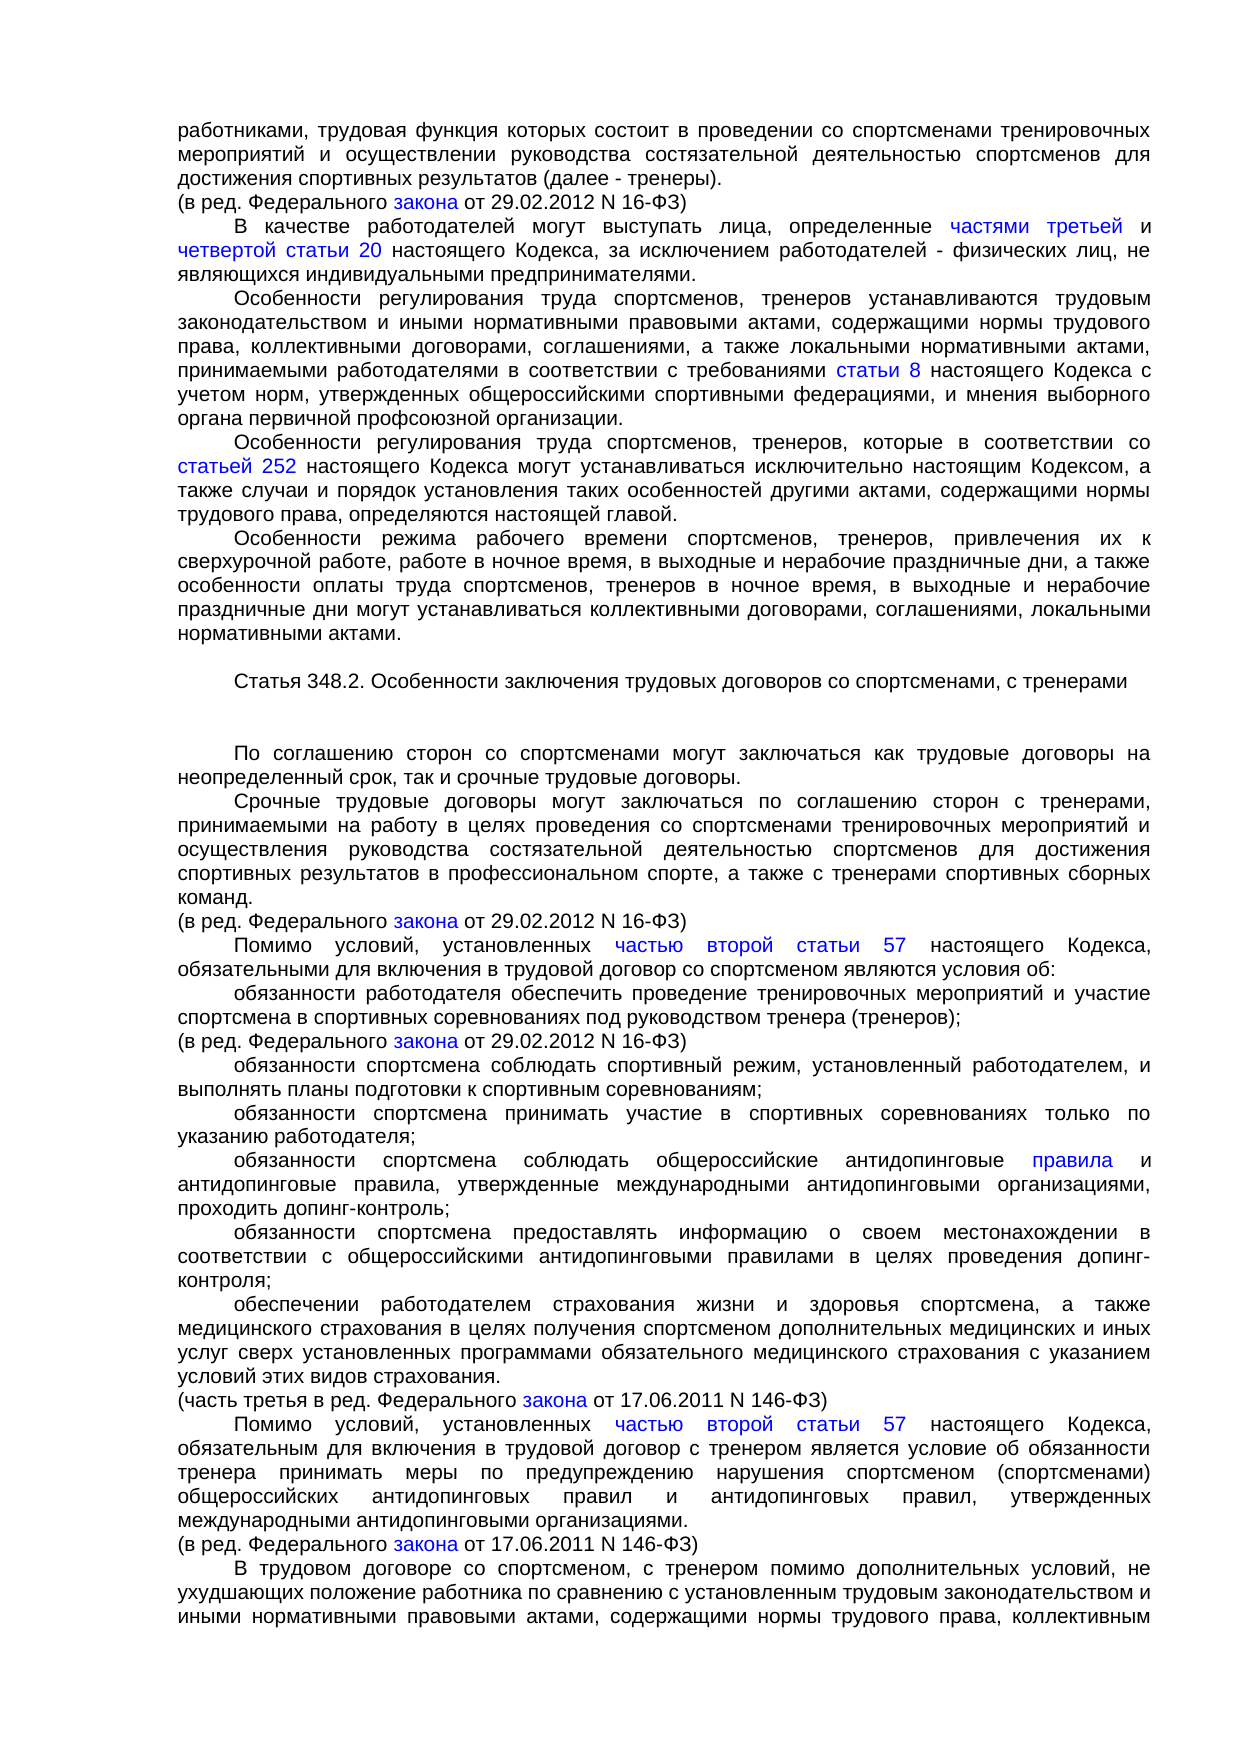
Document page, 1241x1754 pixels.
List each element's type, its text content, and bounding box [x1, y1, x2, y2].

text обязанности спортсмена принимать участие в спортивных соревнованиях только по указанию работодателя; [177, 1100, 1152, 1148]
text обеспечении работодателем страхования жизни и здоровья спортсмена, а также медицинского страхования в целях получения спортсменом дополнительных медицинских и иных услуг сверх установленных программами обязательного медицинского страхования с указанием условий этих видов страхования. [177, 1292, 1152, 1388]
text Особенности режима рабочего времени спортсменов, тренеров, привлечения их к сверхурочной работе, работе в ночное время, в выходные и нерабочие праздничные дни, а также особенности оплаты труда спортсменов, тренеров в ночное время, в выходные и нерабочие праздничные дни могут устанавливаться коллективными договорами, соглашениями, локальными нормативными актами. [177, 525, 1152, 645]
text Особенности регулирования труда спортсменов, тренеров устанавливаются трудовым законодательством и иными нормативными правовыми актами, содержащими нормы трудового права, коллективными договорами, соглашениями, а также локальными нормативными актами, принимаемыми работодателями в соответствии с требованиями статьи 8 настоящего Кодекса с учетом норм, утвержденных общероссийскими спортивными федерациями, и мнения выборного органа первичной профсоюзной организации. [177, 286, 1152, 429]
text Срочные трудовые договоры могут заключаться по соглашению сторон с тренерами, принимаемыми на работу в целях проведения со спортсменами тренировочных мероприятий и осуществления руководства состязательной деятельностью спортсменов для достижения спортивных результатов в профессиональном спорте, а также с тренерами спортивных сборных команд. [177, 789, 1152, 909]
text обязанности работодателя обеспечить проведение тренировочных мероприятий и участие спортсмена в спортивных соревнованиях под руководством тренера (тренеров); [177, 981, 1152, 1028]
text (в ред. Федерального закона от 29.02.2012 N 16-ФЗ) [177, 909, 1152, 933]
text Статья 348.2. Особенности заключения трудовых договоров со спортсменами, с тренерами [177, 669, 1152, 693]
text обязанности спортсмена предоставлять информацию о своем местонахождении в соответствии с общероссийскими антидопинговыми правилами в целях проведения допинг-контроля; [177, 1220, 1152, 1292]
text Помимо условий, установленных частью второй статьи 57 настоящего Кодекса, обязательным для включения в трудовой договор с тренером является условие об обязанности тренера принимать меры по предупреждению нарушения спортсменом (спортсменами) общероссийских антидопинговых правил и антидопинговых правил, утвержденных международными антидопинговыми организациями. [177, 1412, 1152, 1532]
text Помимо условий, установленных частью второй статьи 57 настоящего Кодекса, обязательными для включения в трудовой договор со спортсменом являются условия об: [177, 933, 1152, 981]
text (в ред. Федерального закона от 29.02.2012 N 16-ФЗ) [177, 1028, 1152, 1052]
text обязанности спортсмена соблюдать общероссийские антидопинговые правила и антидопинговые правила, утвержденные международными антидопинговыми организациями, проходить допинг-контроль; [177, 1148, 1152, 1220]
text По соглашению сторон со спортсменами могут заключаться как трудовые договоры на неопределенный срок, так и срочные трудовые договоры. [177, 741, 1152, 789]
text Особенности регулирования труда спортсменов, тренеров, которые в соответствии со статьей 252 настоящего Кодекса могут устанавливаться исключительно настоящим Кодексом, а также случаи и порядок установления таких особенностей другими актами, содержащими нормы трудового права, определяются настоящей главой. [177, 429, 1152, 525]
text В качестве работодателей могут выступать лица, определенные частями третьей и четвертой статьи 20 настоящего Кодекса, за исключением работодателей - физических лиц, не являющихся индивидуальными предпринимателями. [177, 214, 1152, 286]
text (часть третья в ред. Федерального закона от 17.06.2011 N 146-ФЗ) [177, 1388, 1152, 1412]
text (в ред. Федерального закона от 17.06.2011 N 146-ФЗ) [177, 1532, 1152, 1556]
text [177, 1556, 1152, 1627]
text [177, 118, 1152, 190]
text (в ред. Федерального закона от 29.02.2012 N 16-ФЗ) [177, 190, 1152, 214]
text обязанности спортсмена соблюдать спортивный режим, установленный работодателем, и выполнять планы подготовки к спортивным соревнованиям; [177, 1052, 1152, 1100]
